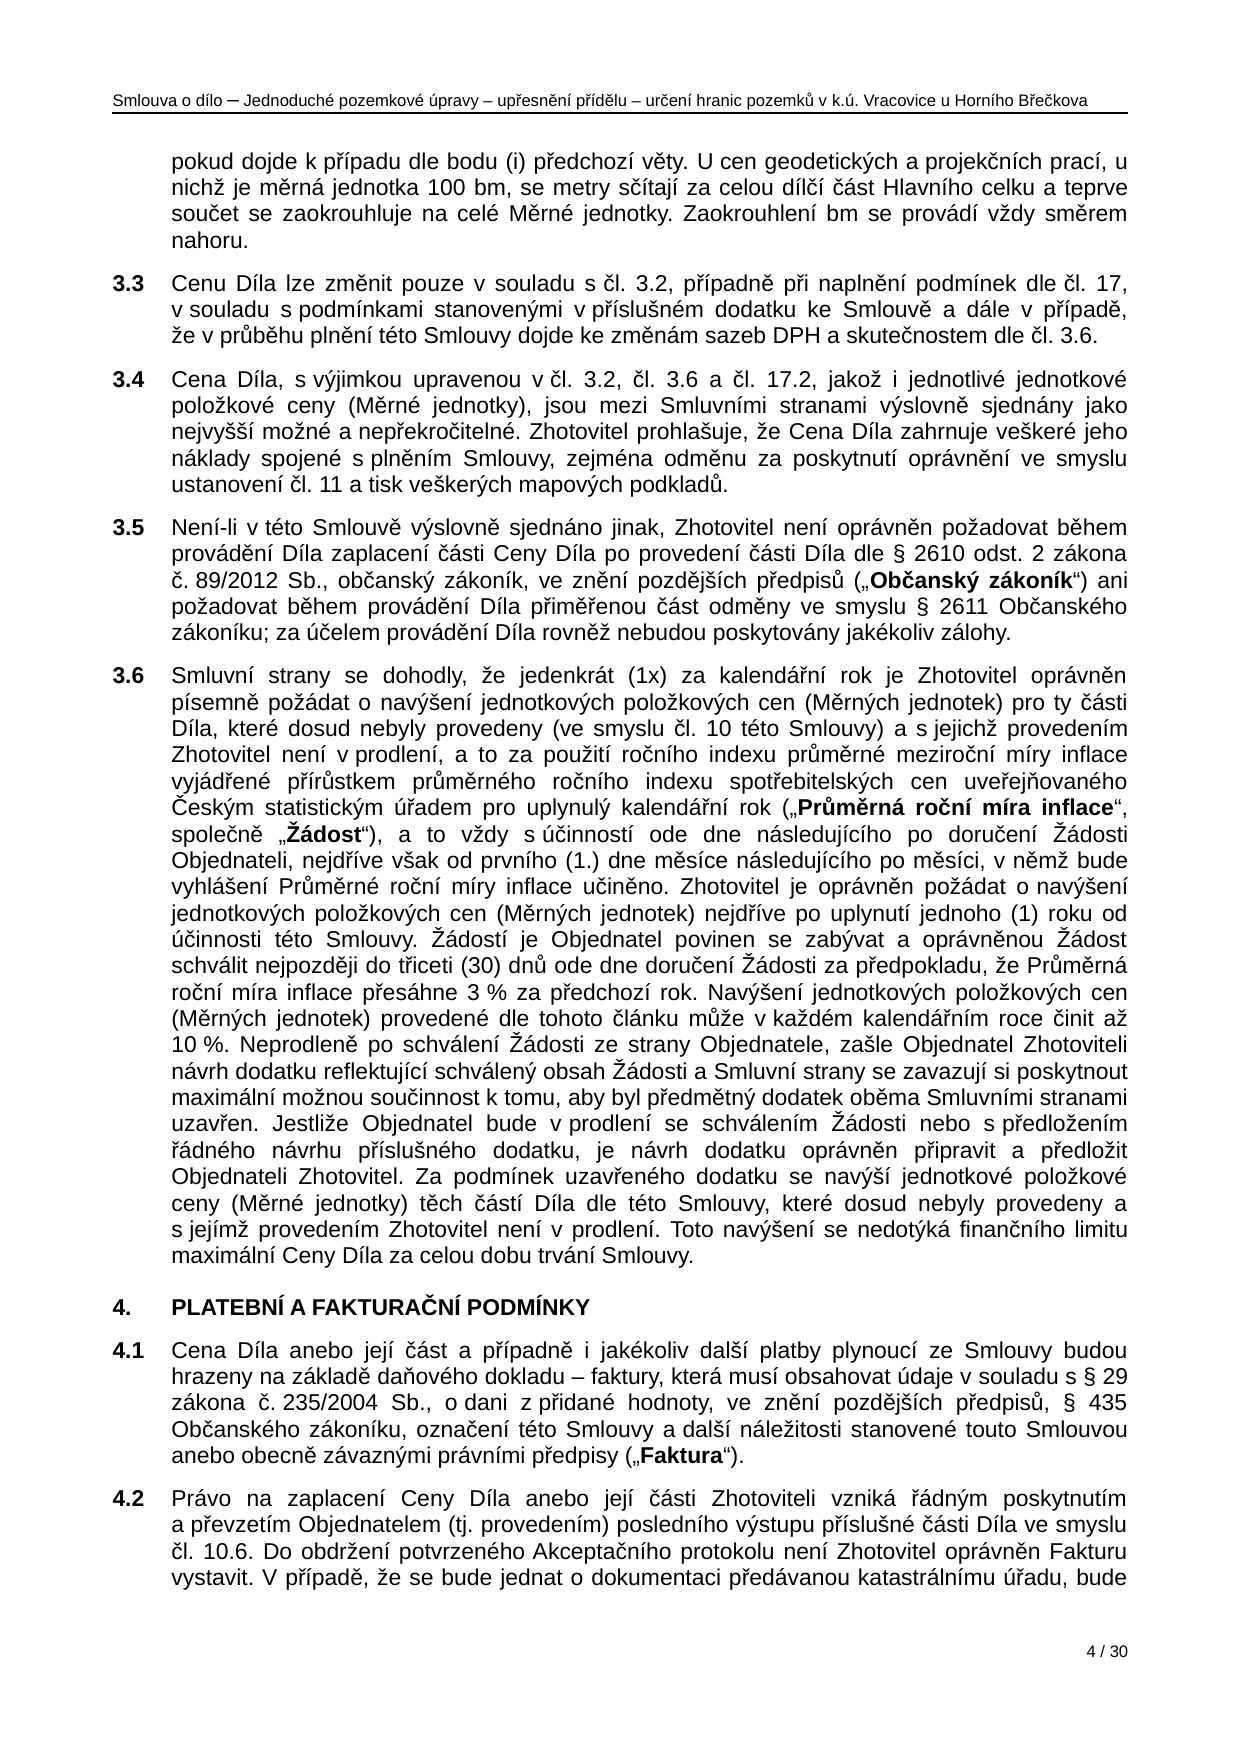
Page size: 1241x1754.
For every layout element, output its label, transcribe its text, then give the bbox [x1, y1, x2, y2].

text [112, 1485, 1128, 1590]
text Platební a fakturační podmínky [112, 1293, 1128, 1320]
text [112, 148, 1128, 253]
text Cena Díla anebo její část a případně i jakékoliv další platby plynoucí ze Smlouvy budou hrazeny na základě daňového dokladu – faktury, která musí obsahovat údaje v souladu s § 29 zákona č. 235/2004 Sb., o dani z přidané hodnoty, ve znění pozdějších předpisů, § 435 Občanského zákoníku, označení této Smlouvy a další náležitosti stanovené touto Smlouvou anebo obecně závaznými právními předpisy („Faktura“). [112, 1337, 1128, 1468]
text Cenu Díla lze změnit pouze v souladu s čl. 3.2, případně při naplnění podmínek dle čl. 17, v souladu s podmínkami stanovenými v příslušném dodatku ke Smlouvě a dále v případě, že v průběhu plnění této Smlouvy dojde ke změnám sazeb DPH a skutečnostem dle čl. 3.6. [112, 270, 1128, 349]
text Cena Díla, s výjimkou upravenou v čl. 3.2, čl. 3.6 a čl. 17.2, jakož i jednotlivé jednotkové položkové ceny (Měrné jednotky), jsou mezi Smluvními stranami výslovně sjednány jako nejvyšší možné a nepřekročitelné. Zhotovitel prohlašuje, že Cena Díla zahrnuje veškeré jeho náklady spojené s plněním Smlouvy, zejména odměnu za poskytnutí oprávnění ve smyslu ustanovení čl. 11 a tisk veškerých mapových podkladů. [112, 366, 1128, 497]
text Není-li v této Smlouvě výslovně sjednáno jinak, Zhotovitel není oprávněn požadovat během provádění Díla zaplacení části Ceny Díla po provedení části Díla dle § 2610 odst. 2 zákona č. 89/2012 Sb., občanský zákoník, ve znění pozdějších předpisů („Občanský zákoník“) ani požadovat během provádění Díla přiměřenou část odměny ve smyslu § 2611 Občanského zákoníku; za účelem provádění Díla rovněž nebudou poskytovány jakékoliv zálohy. [112, 514, 1128, 646]
text Smluvní strany se dohodly, že jedenkrát (1x) za kalendářní rok je Zhotovitel oprávněn písemně požádat o navýšení jednotkových položkových cen (Měrných jednotek) pro ty části Díla, které dosud nebyly provedeny (ve smyslu čl. 10 této Smlouvy) a s jejichž provedením Zhotovitel není v prodlení, a to za použití ročního indexu průměrné meziroční míry inflace vyjádřené přírůstkem průměrného ročního indexu spotřebitelských cen uveřejňovaného Českým statistickým úřadem pro uplynulý kalendářní rok („Průměrná roční míra inflace“, společně „Žádost“), a to vždy s účinností ode dne následujícího po doručení Žádosti Objednateli, nejdříve však od prvního (1.) dne měsíce následujícího po měsíci, v němž bude vyhlášení Průměrné roční míry inflace učiněno. Zhotovitel je oprávněn požádat o navýšení jednotkových položkových cen (Měrných jednotek) nejdříve po uplynutí jednoho (1) roku od účinnosti této Smlouvy. Žádostí je Objednatel povinen se zabývat a oprávněnou Žádost schválit nejpozději do třiceti (30) dnů ode dne doručení Žádosti za předpokladu, že Průměrná roční míra inflace přesáhne 3 % za předchozí rok. Navýšení jednotkových položkových cen (Měrných jednotek) provedené dle tohoto článku může v každém kalendářním roce činit až 10 %. Neprodleně po schválení Žádosti ze strany Objednatele, zašle Objednatel Zhotoviteli návrh dodatku reflektující schválený obsah Žádosti a Smluvní strany se zavazují si poskytnout maximální možnou součinnost k tomu, aby byl předmětný dodatek oběma Smluvními stranami uzavřen. Jestliže Objednatel bude v prodlení se schválením Žádosti nebo s předložením řádného návrhu příslušného dodatku, je návrh dodatku oprávněn připravit a předložit Objednateli Zhotovitel. Za podmínek uzavřeného dodatku se navýší jednotkové položkové ceny (Měrné jednotky) těch částí Díla dle této Smlouvy, které dosud nebyly provedeny a s jejímž provedením Zhotovitel není v prodlení. Toto navýšení se nedotýká finančního limitu maximální Ceny Díla za celou dobu trvání Smlouvy. [112, 662, 1128, 1268]
